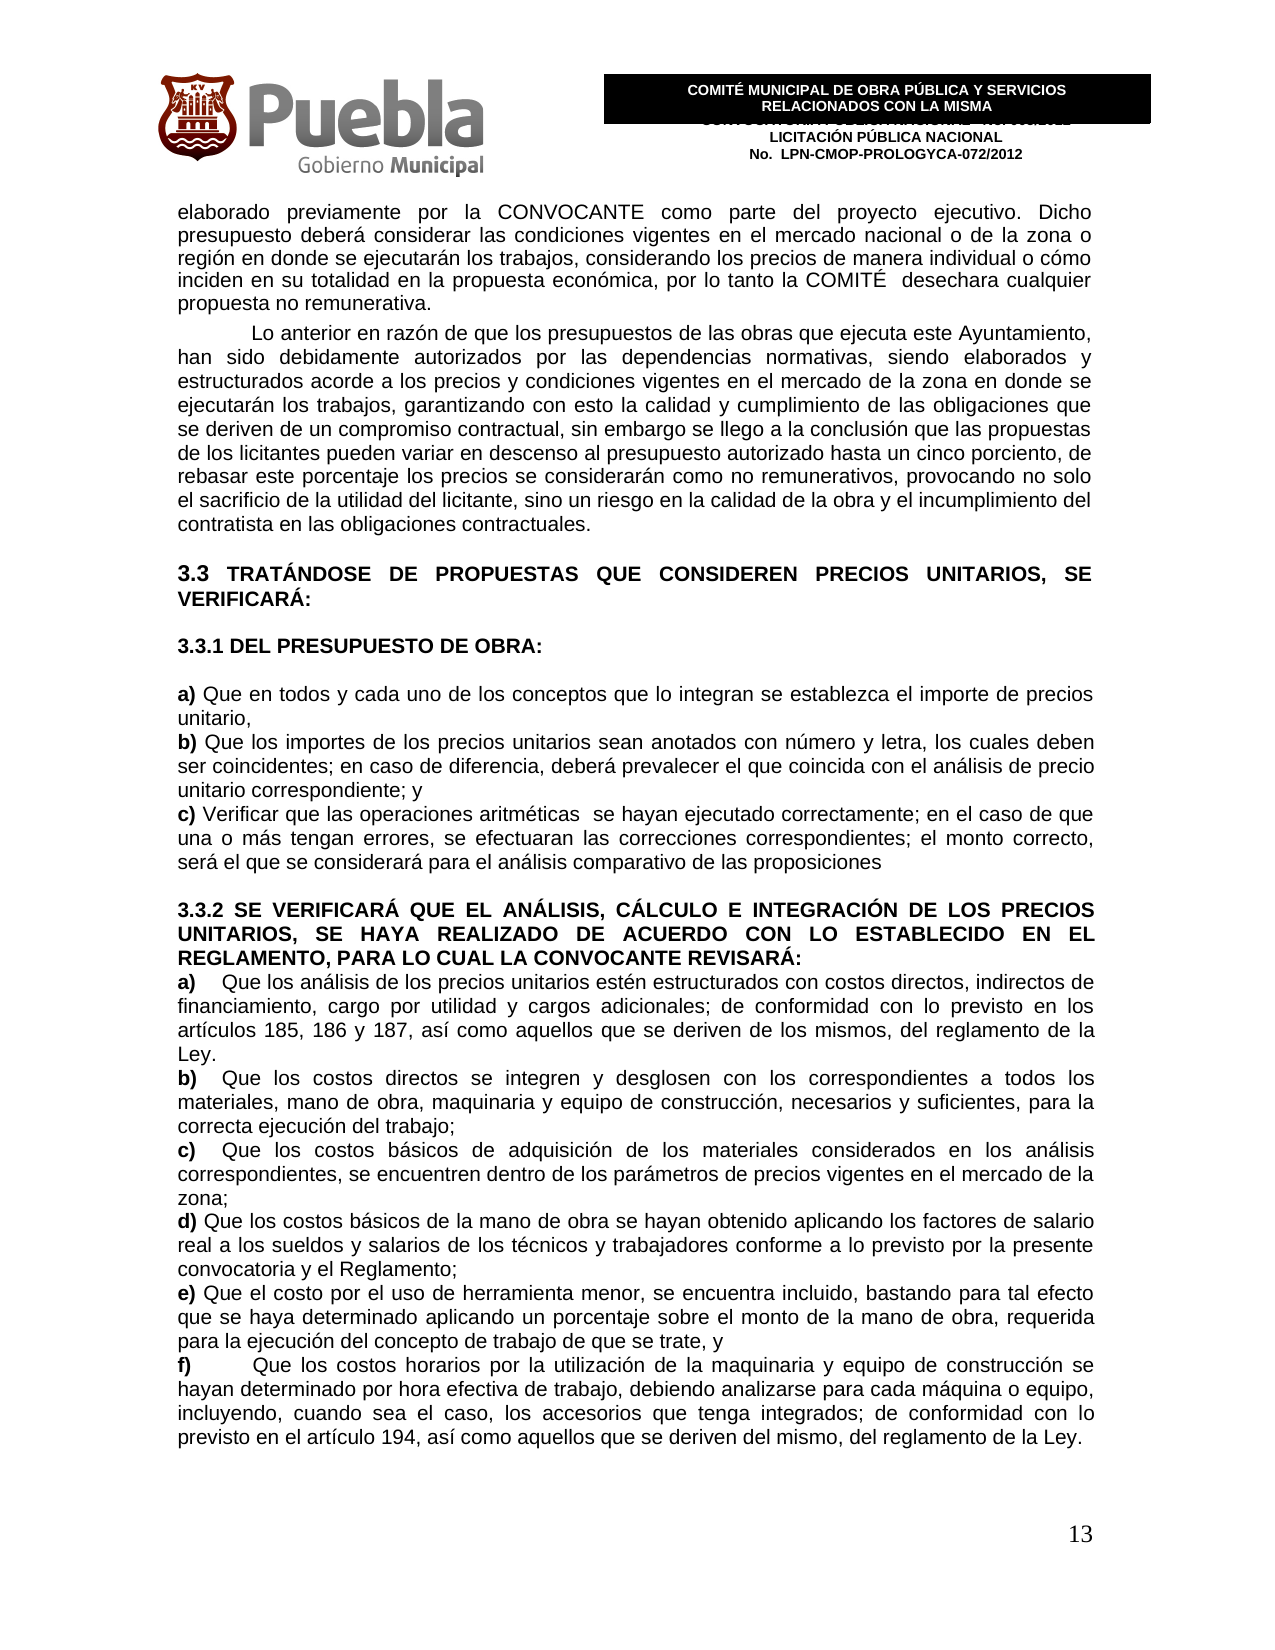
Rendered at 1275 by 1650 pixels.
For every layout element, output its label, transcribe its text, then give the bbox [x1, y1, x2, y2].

text b) Que los importes de los precios unitarios sean anotados con número y letra, los cuales deben ser coincidentes; en caso de diferencia, deberá prevalecer el que coincida con el análisis de precio unitario correspondiente; y [177, 730, 1096, 802]
list Que los costos directos se integren y desglosen con los correspondientes a todos los materiales, mano de obra, maquinaria y equipo de construcción, necesarios y suficientes, para la correcta ejecución del trabajo; [177, 1066, 1096, 1137]
text a) Que en todos y cada uno de los conceptos que lo integran se establezca el importe de precios unitario, [177, 682, 1096, 730]
list Que los costos básicos de adquisición de los materiales considerados en los análisis correspondientes, se encuentren dentro de los parámetros de precios vigentes en el mercado de la zona; [177, 1137, 1096, 1209]
text 3.3.1 DEL PRESUPUESTO DE OBRA: [177, 634, 1176, 658]
text d) Que los costos básicos de la mano de obra se hayan obtenido aplicando los factores de salario real a los sueldos y salarios de los técnicos y trabajadores conforme a lo previsto por la presente convocatoria y el Reglamento; [177, 1209, 1096, 1281]
text Lo anterior en razón de que los presupuestos de las obras que ejecuta este Ayuntamiento, han sido debidamente autorizados por las dependencias normativas, siendo elaborados y estructurados acorde a los precios y condiciones vigentes en el mercado de la zona en donde se ejecutarán los trabajos, garantizando con esto la calidad y cumplimiento de las obligaciones que se deriven de un compromiso contractual, sin embargo se llego a la conclusión que las propuestas de los licitantes pueden variar en descenso al presupuesto autorizado hasta un cinco porciento, de rebasar este porcentaje los precios se considerarán como no remunerativos, provocando no solo el sacrificio de la utilidad del licitante, sino un riesgo en la calidad de la obra y el incumplimiento del contratista en las obligaciones contractuales. [177, 321, 1093, 536]
list Que los costos horarios por la utilización de la maquinaria y equipo de construcción se hayan determinado por hora efectiva de trabajo, debiendo analizarse para cada máquina o equipo, incluyendo, cuando sea el caso, los accesorios que tenga integrados; de conformidad con lo previsto en el artículo 194, así como aquellos que se deriven del mismo, del reglamento de la Ley. [177, 1353, 1096, 1449]
picture [158, 73, 484, 177]
text c) Verificar que las operaciones aritméticas se hayan ejecutado correctamente; en el caso de que una o más tengan errores, se efectuaran las correcciones correspondientes; el monto correcto, será el que se considerará para el análisis comparativo de las proposiciones [177, 802, 1096, 874]
text e) Que el costo por el uso de herramienta menor, se encuentra incluido, bastando para tal efecto que se haya determinado aplicando un porcentaje sobre el monto de la mano de obra, requerida para la ejecución del concepto de trabajo de que se trate, y [177, 1281, 1096, 1353]
list Que los análisis de los precios unitarios estén estructurados con costos directos, indirectos de financiamiento, cargo por utilidad y cargos adicionales; de conformidad con lo previsto en los artículos 185, 186 y 187, así como aquellos que se deriven de los mismos, del reglamento de la Ley. [177, 970, 1096, 1066]
text 3.3.2 SE VERIFICARÁ QUE EL ANÁLISIS, CÁLCULO E INTEGRACIÓN DE LOS PRECIOS UNITARIOS, SE HAYA REALIZADO DE ACUERDO CON LO ESTABLECIDO EN EL REGLAMENTO, PARA LO CUAL LA CONVOCANTE REVISARÁ: [177, 898, 1096, 970]
text 3.3 TRATÁNDOSE DE PROPUESTAS QUE CONSIDEREN PRECIOS UNITARIOS, SE VERIFICARÁ: [177, 560, 1093, 610]
